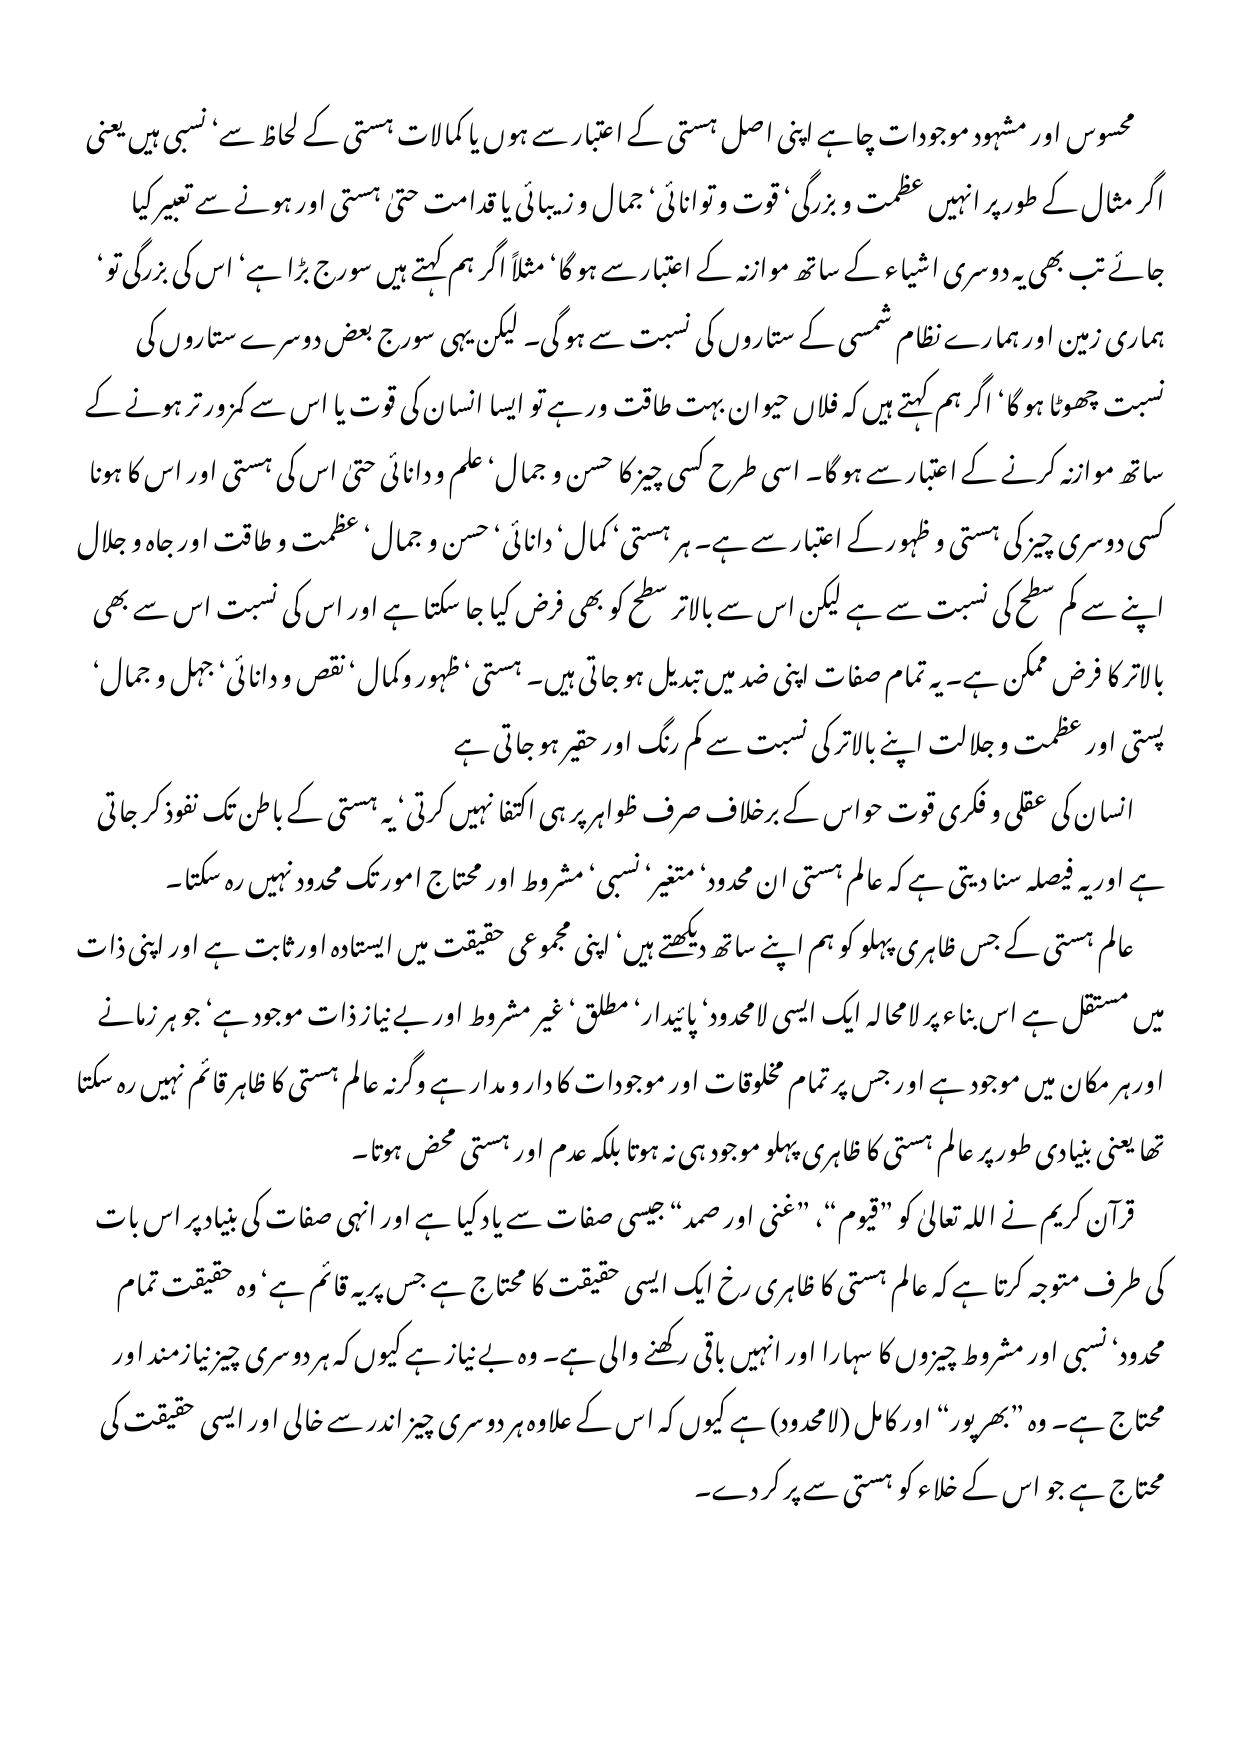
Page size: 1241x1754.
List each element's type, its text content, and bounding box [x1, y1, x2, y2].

text انسان کی عقلی و فکری قوت حواس کے برخلاف صرف ظواہر پر ہی اکتفا نہیں کرتی‘ یہ ہستی کے باطن تک نفوذ کر جاتی ہے اور یہ فیصلہ سنا دیتی ہے کہ عالم ہستی ان محدود‘ متغیر‘ نسبی‘ مشروط اور محتاج امور تک محدود نہیں رہ سکتا۔ [75, 771, 1165, 906]
text قرآن کریم نے اللہ تعالیٰ کو ”قیوم“، ”غنی اور صمد“ جیسی صفات سے یاد کیا ہے اور انہی صفات کی بنیاد پر اس بات کی طرف متوجہ کرتا ہے کہ عالم ہستی کا ظاہری رخ ایک ایسی حقیقت کا محتاج ہے جس پر یہ قائم ہے‘ وہ حقیقت تمام محدود‘ نسبی اور مشروط چیزوں کا سہارا اور انہیں باقی رکھنے والی ہے۔ وہ بے نیاز ہے کیوں کہ ہر دوسری چیز نیازمند اور محتاج ہے۔ وہ ”بھرپور“ اور کامل (لامحدود) ہے کیوں کہ اس کے علاوہ ہر دوسری چیز اندر سے خالی اور ایسی حقیقت کی محتاج ہے جو اس کے خلاء کو ہستی سے پر کر دے۔ [75, 1177, 1165, 1516]
text محسوس اور مشہود موجودات چاہے اپنی اصل ہستی کے اعتبار سے ہوں یا کمالات ہستی کے لحاظ سے‘ نسبی ہیں یعنی اگر مثال کے طور پر انہیں عظمت و بزرگی‘ قوت و توانائی‘ جمال و زیبائی یا قدامت حتیٰ ہستی اور ہونے سے تعبیر کیا جائے تب بھی یہ دوسری اشیاء کے ساتھ موازنہ کے اعتبار سے ہو گا‘ مثلاً اگر ہم کہتے ہیں سورج بڑا ہے‘ اس کی بزرگی تو‘ ہماری زمین اور ہمارے نظام شمسی کے ستاروں کی نسبت سے ہو گی۔ لیکن یہی سورج بعض دوسرے ستاروں کی نسبت چھوٹا ہو گا‘ اگر ہم کہتے ہیں کہ فلاں حیوان بہت طاقت ور ہے تو ایسا انسان کی قوت یا اس سے کمزور تر ہونے کے ساتھ موازنہ کرنے کے اعتبار سے ہو گا۔ اسی طرح کسی چیز کا حسن و جمال‘ علم و دانائی حتیٰ اس کی ہستی اور اس کا ہونا کسی دوسری چیز کی ہستی و ظہور کے اعتبار سے ہے۔ ہر ہستی‘ کمال‘ دانائی‘ حسن و جمال‘ عظمت و طاقت اور جاہ و جلال اپنے سے کم سطح کی نسبت سے ہے لیکن اس سے بالاتر سطح کو بھی فرض کیا جا سکتا ہے اور اس کی نسبت اس سے بھی بالاتر کا فرض ممکن ہے۔ یہ تمام صفات اپنی ضد میں تبدیل ہو جاتی ہیں۔ ہستی‘ ظہور وکمال‘ نقص و دانائی‘ جہل و جمال‘ پستی اور عظمت و جلالت اپنے بالاتر کی نسبت سے کم رنگ اور حقیر ہو جاتی ہے [75, 94, 1165, 771]
text عالم ہستی کے جس ظاہری پہلو کو ہم اپنے ساتھ دیکھتے ہیں‘ اپنی مجموعی حقیقت میں ایستادہ اور ثابت ہے اور اپنی ذات میں مستقل ہے اس بناء پر لامحالہ ایک ایسی لامحدود‘ پائیدار‘ مطلق‘ غیر مشروط اور بے نیاز ذات موجود ہے‘ جو ہر زمانے اور ہر مکان میں موجود ہے اور جس پر تمام مخلوقات اور موجودات کا دار و مدار ہے وگرنہ عالم ہستی کا ظاہر قائم نہیں رہ سکتا تھا یعنی بنیادی طور پر عالم ہستی کا ظاہری پہلو موجود ہی نہ ہوتا بلکہ عدم اور ہستی محض ہوتا۔ [75, 906, 1165, 1177]
